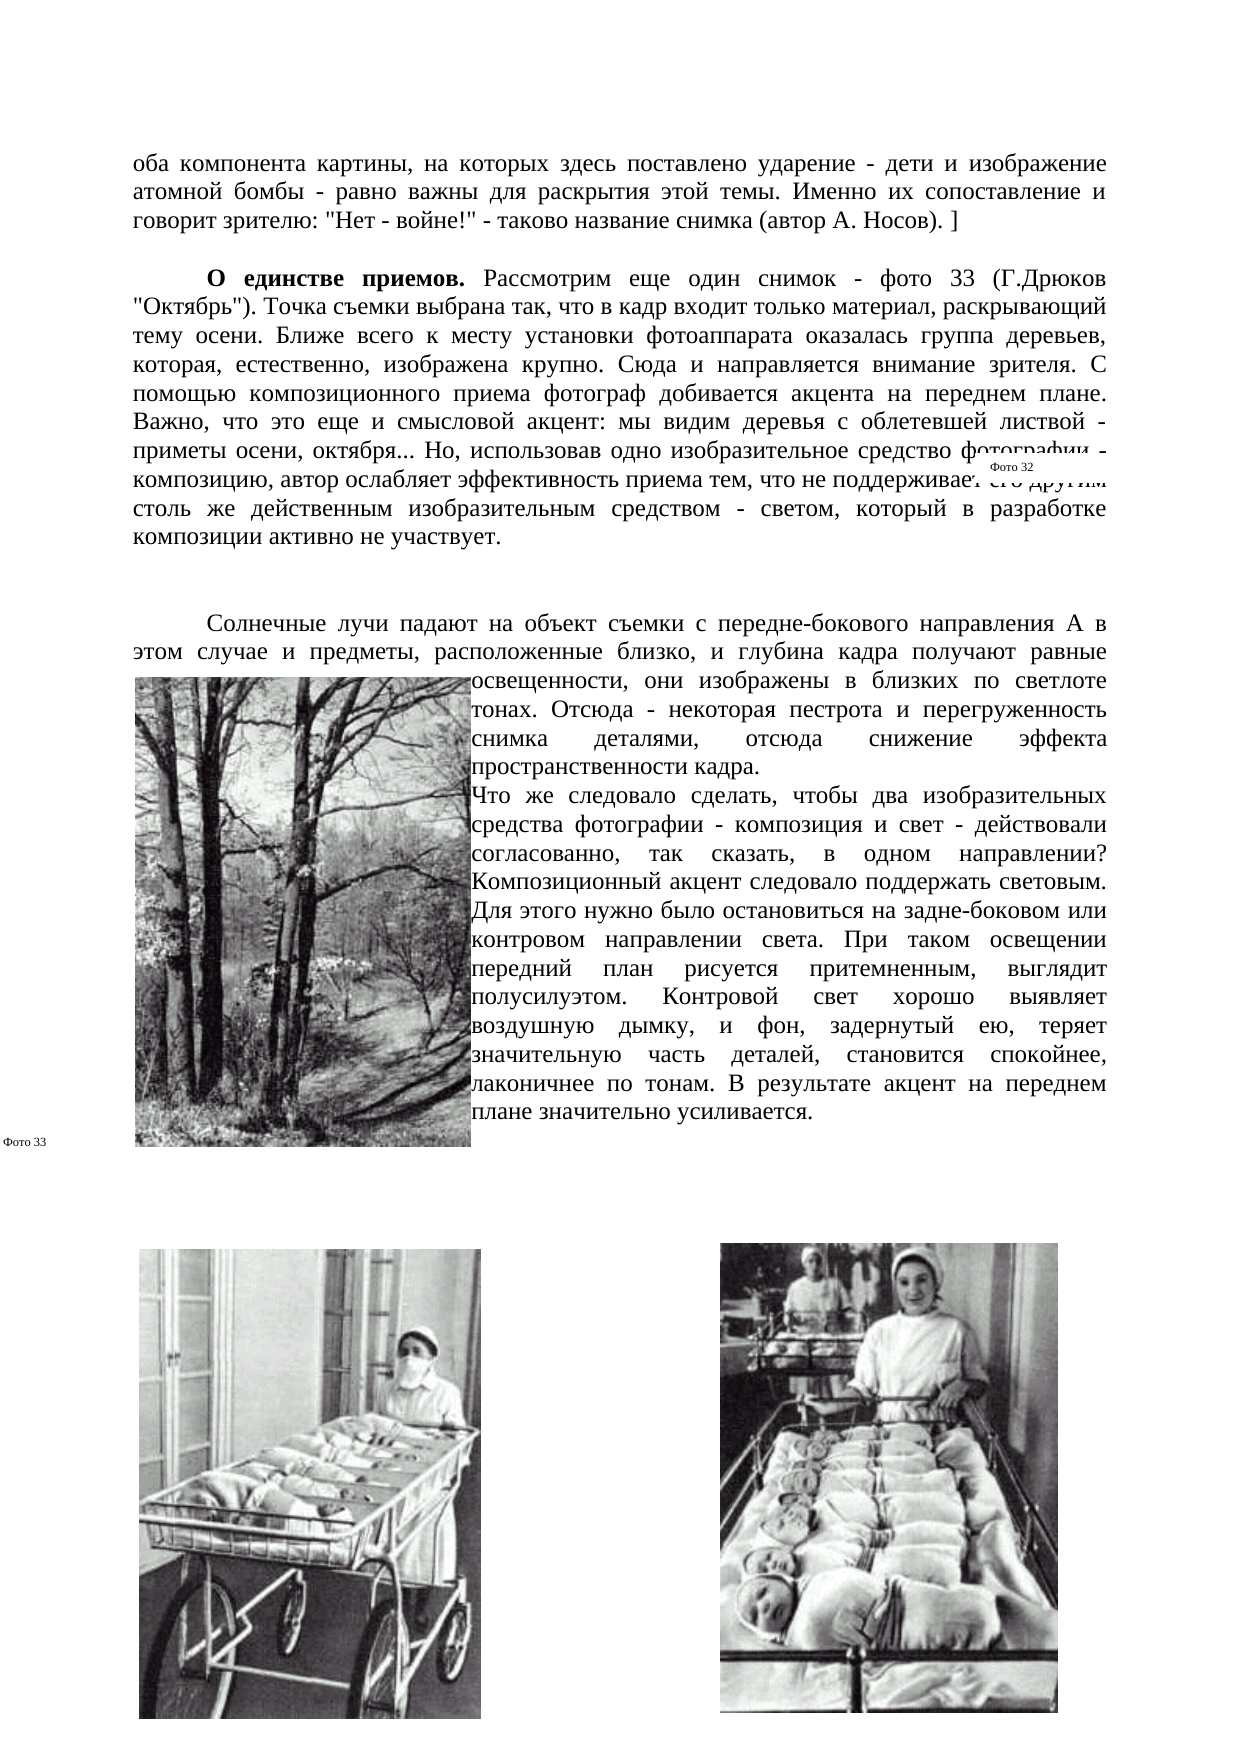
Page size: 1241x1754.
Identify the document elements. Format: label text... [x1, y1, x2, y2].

picture [139, 1249, 481, 1719]
picture [720, 1243, 1058, 1713]
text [133, 148, 1108, 234]
picture [135, 677, 471, 1147]
text О единстве приемов. Рассмотрим еще один снимок - фото 33 (Г.Дрюков "Октябрь"). Точка съемки выбрана так, что в кадр входит только материал, раскрывающий тему осени. Ближе всего к месту установки фотоаппарата оказалась группа деревьев, которая, естественно, изображена крупно. Сюда и направляется внимание зрителя. С помощью композиционного приема фотограф добивается акцента на переднем плане. Важно, что это еще и смысловой акцент: мы видим деревья с облетевшей листвой - приметы осени, октября... Но, использовав одно изобразительное средство фотографии - композицию, автор ослабляет эффективность приема тем, что не поддерживает его другим столь же действенным изобразительным средством - светом, который в разработке композиции активно не участвует. [133, 263, 1108, 550]
text Солнечные лучи падают на объект съемки с передне-бокового направления А в этом случае и предметы, расположенные близко, и глубина кадра получают равные освещенности, они изображены в близких по светлоте тонах. Отсюда - некоторая пестрота и перегруженность снимка деталями, отсюда снижение эффекта пространственности кадра. [133, 608, 1108, 780]
text Что же следовало сделать, чтобы два изобразительных средства фотографии - композиция и свет - действовали согласованно, так сказать, в одном направлении? Композиционный акцент следовало поддержать световым. Для этого нужно было остановиться на задне-боковом или контровом направлении света. При таком освещении передний план рисуется притемненным, выглядит полусилуэтом. Контровой свет хорошо выявляет воздушную дымку, и фон, задернутый ею, теряет значительную часть деталей, становится спокойнее, лаконичнее по тонам. В результате акцент на переднем плане значительно усиливается. [471, 780, 1108, 1125]
